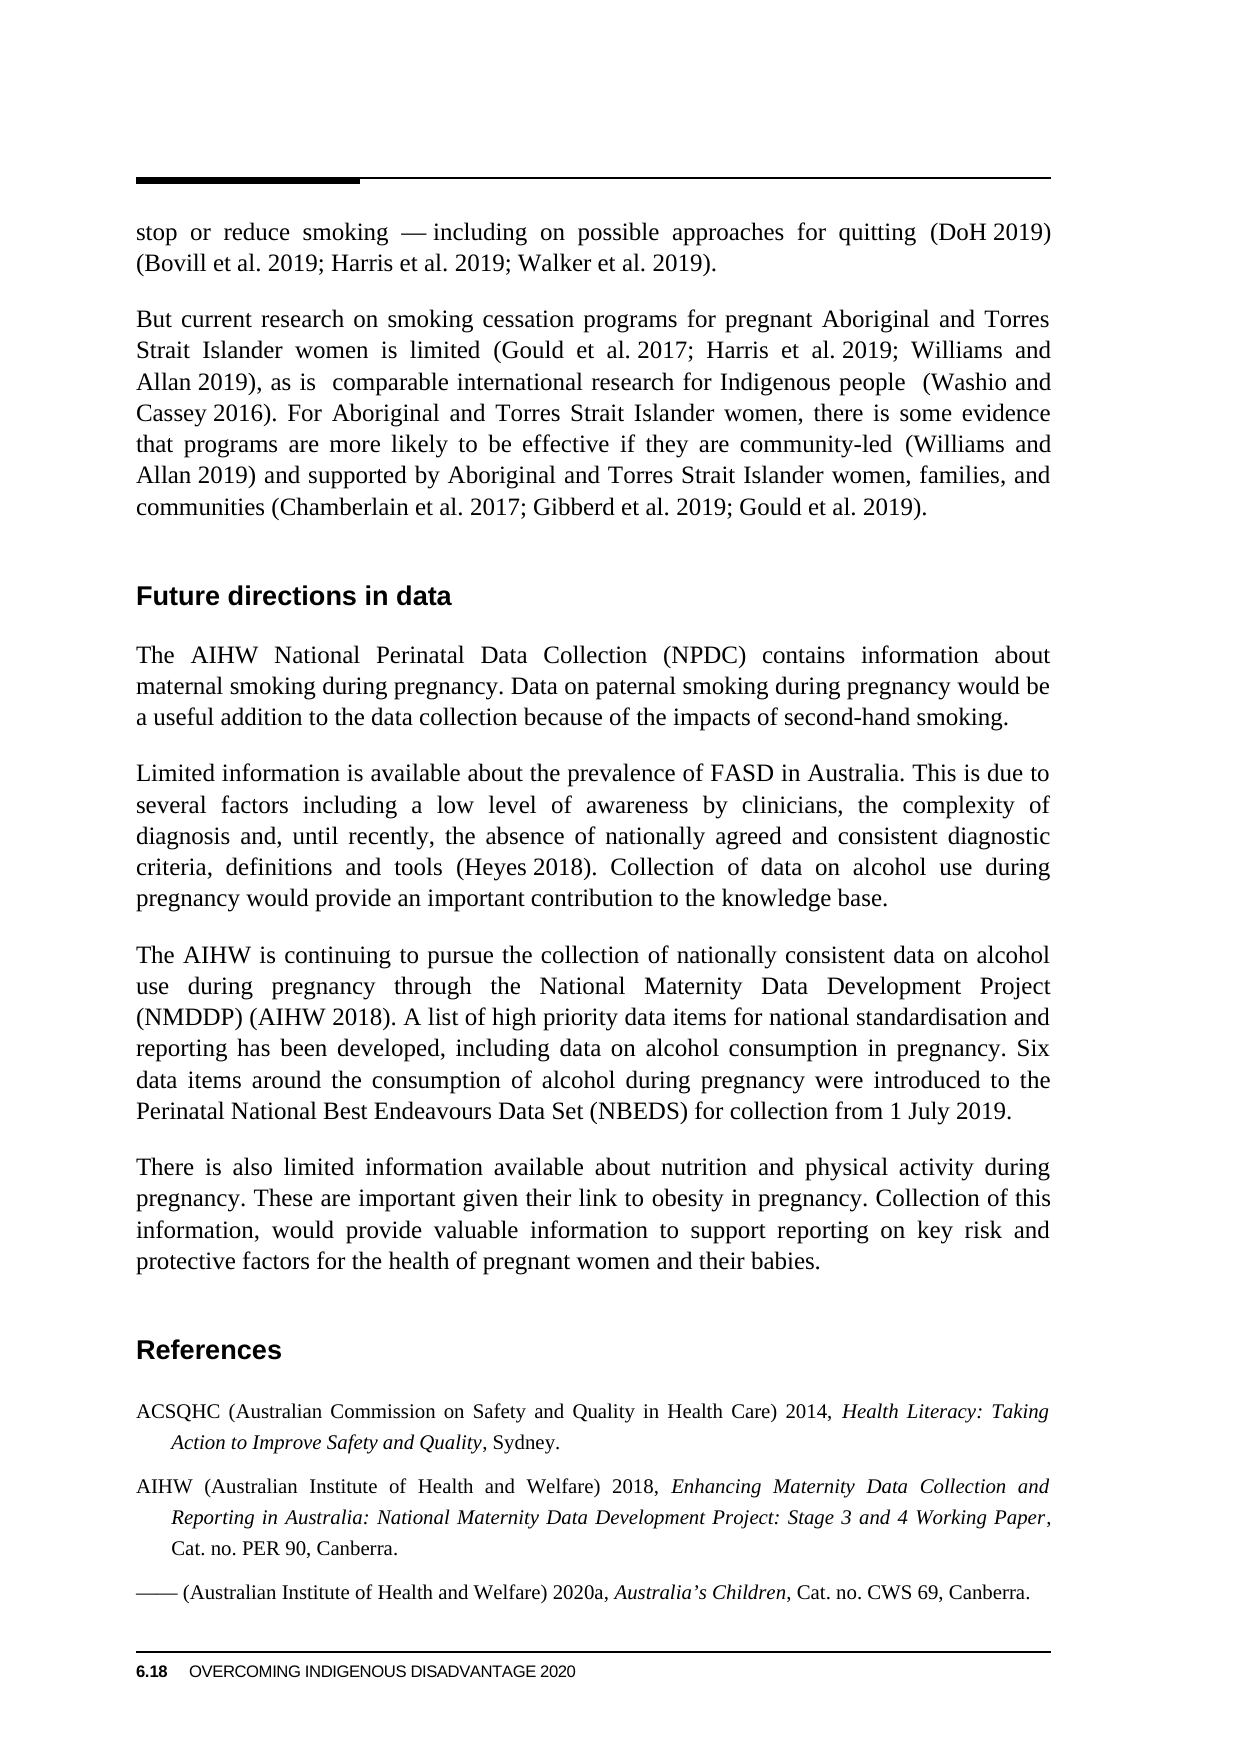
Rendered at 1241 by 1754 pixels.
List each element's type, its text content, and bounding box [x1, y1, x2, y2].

text But current research on smoking cessation programs for pregnant Aboriginal and Torres Strait Islander women is limited (Gould et al. 2017; Harris et al. 2019; Williams and Allan 2019), as is comparable international research for Indigenous people (Washio and Cassey 2016). For Aboriginal and Torres Strait Islander women, there is some evidence that programs are more likely to be effective if they are community-led (Williams and Allan 2019) and supported by Aboriginal and Torres Strait Islander women, families, and communities (Chamberlain et al. 2017; Gibberd et al. 2019; Gould et al. 2019). [136, 302, 1051, 521]
text AIHW (Australian Institute of Health and Welfare) 2018, Enhancing Maternity Data Collection and Reporting in Australia: National Maternity Data Development Project: Stage 3 and 4 Working Paper, Cat. no. PER 90, Canberra. [136, 1466, 1051, 1560]
text —— (Australian Institute of Health and Welfare) 2020a, Australia’s Children, Cat. no. CWS 69, Canberra. [136, 1573, 1051, 1604]
text The AIHW National Perinatal Data Collection (NPDC) contains information about maternal smoking during pregnancy. Data on paternal smoking during pregnancy would be a useful addition to the data collection because of the impacts of second-hand smoking. [136, 637, 1051, 731]
subtitle Future directions in data [136, 579, 1051, 612]
text ACSQHC (Australian Commission on Safety and Quality in Health Care) 2014, Health Literacy: Taking Action to Improve Safety and Quality, Sydney. [136, 1391, 1051, 1454]
text The AIHW is continuing to pursue the collection of nationally consistent data on alcohol use during pregnancy through the National Maternity Data Development Project (NMDDP) (AIHW 2018). A list of high priority data items for national standardisation and reporting has been developed, including data on alcohol consumption in pregnancy. Six data items around the consumption of alcohol during pregnancy were introduced to the Perinatal National Best Endeavours Data Set (NBEDS) for collection from 1 July 2019. [136, 937, 1051, 1125]
subtitle References [136, 1333, 1051, 1366]
text Limited information is available about the prevalence of FASD in Australia. This is due to several factors including a low level of awareness by clinicians, the complexity of diagnosis and, until recently, the absence of nationally agreed and consistent diagnostic criteria, definitions and tools (Heyes 2018). Collection of data on alcohol use during pregnancy would provide an important contribution to the knowledge base. [136, 756, 1051, 912]
text There is also limited information available about nutrition and physical activity during pregnancy. These are important given their link to obesity in pregnancy. Collection of this information, would provide valuable information to support reporting on key risk and protective factors for the health of pregnant women and their babies. [136, 1150, 1051, 1275]
